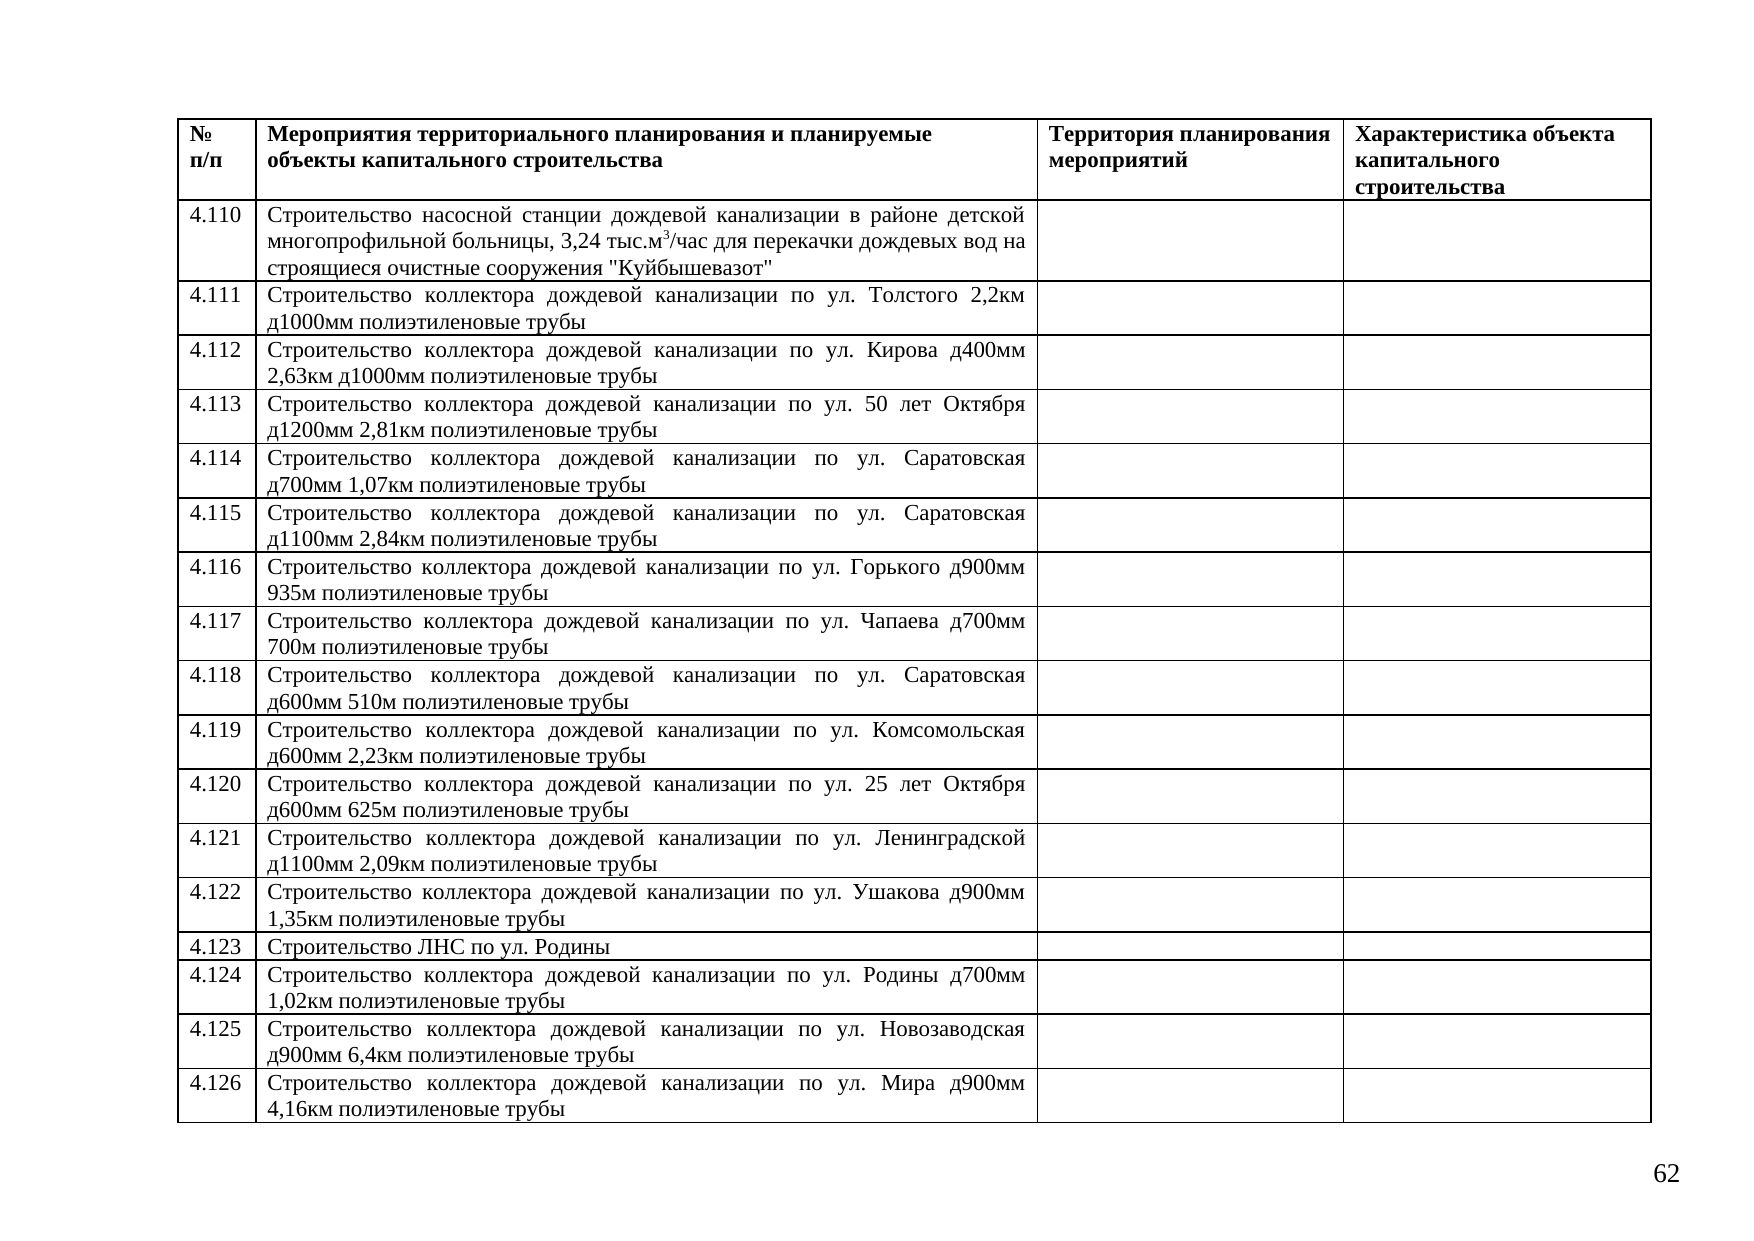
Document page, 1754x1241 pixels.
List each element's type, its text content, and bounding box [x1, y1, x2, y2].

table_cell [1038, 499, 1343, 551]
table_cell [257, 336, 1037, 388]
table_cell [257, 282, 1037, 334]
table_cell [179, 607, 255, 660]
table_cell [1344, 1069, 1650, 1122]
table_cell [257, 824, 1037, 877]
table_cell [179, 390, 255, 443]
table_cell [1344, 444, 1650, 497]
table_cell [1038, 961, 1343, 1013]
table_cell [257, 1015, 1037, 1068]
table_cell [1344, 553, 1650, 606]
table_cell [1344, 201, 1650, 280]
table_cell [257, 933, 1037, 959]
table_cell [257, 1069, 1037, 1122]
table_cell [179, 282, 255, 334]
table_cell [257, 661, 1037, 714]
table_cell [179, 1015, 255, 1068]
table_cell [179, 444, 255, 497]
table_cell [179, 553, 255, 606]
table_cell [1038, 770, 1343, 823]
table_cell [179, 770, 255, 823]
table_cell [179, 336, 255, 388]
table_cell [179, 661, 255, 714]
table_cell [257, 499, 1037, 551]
table_header Характеристика объекта капитального строительства [1344, 120, 1650, 199]
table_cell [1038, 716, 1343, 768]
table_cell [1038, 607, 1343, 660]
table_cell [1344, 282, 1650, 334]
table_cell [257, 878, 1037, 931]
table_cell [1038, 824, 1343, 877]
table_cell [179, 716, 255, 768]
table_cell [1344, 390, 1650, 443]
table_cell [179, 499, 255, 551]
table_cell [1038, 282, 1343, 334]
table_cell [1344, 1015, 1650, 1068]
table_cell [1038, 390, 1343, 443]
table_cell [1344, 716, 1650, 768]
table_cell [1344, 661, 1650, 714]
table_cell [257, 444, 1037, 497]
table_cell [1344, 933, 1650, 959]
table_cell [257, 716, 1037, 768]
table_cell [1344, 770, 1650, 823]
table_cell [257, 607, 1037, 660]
table_header Мероприятия территориального планирования и планируемые объекты капитального строительства [257, 120, 1037, 199]
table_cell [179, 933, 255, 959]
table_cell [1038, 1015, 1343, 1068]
table_header Территория планирования мероприятий [1038, 120, 1343, 199]
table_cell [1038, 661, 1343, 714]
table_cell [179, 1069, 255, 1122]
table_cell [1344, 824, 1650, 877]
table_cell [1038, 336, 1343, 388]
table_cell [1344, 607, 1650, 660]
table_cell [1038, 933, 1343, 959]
table_header № п/п [179, 120, 255, 199]
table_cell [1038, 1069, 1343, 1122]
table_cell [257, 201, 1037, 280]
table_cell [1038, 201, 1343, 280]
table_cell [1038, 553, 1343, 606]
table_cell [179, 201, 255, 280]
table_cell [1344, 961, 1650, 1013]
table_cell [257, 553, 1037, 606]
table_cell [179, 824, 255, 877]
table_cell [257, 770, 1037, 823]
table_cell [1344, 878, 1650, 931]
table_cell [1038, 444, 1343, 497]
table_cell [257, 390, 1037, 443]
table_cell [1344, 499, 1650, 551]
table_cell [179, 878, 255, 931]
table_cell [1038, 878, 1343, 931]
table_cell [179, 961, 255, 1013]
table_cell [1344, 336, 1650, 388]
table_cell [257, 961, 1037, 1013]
